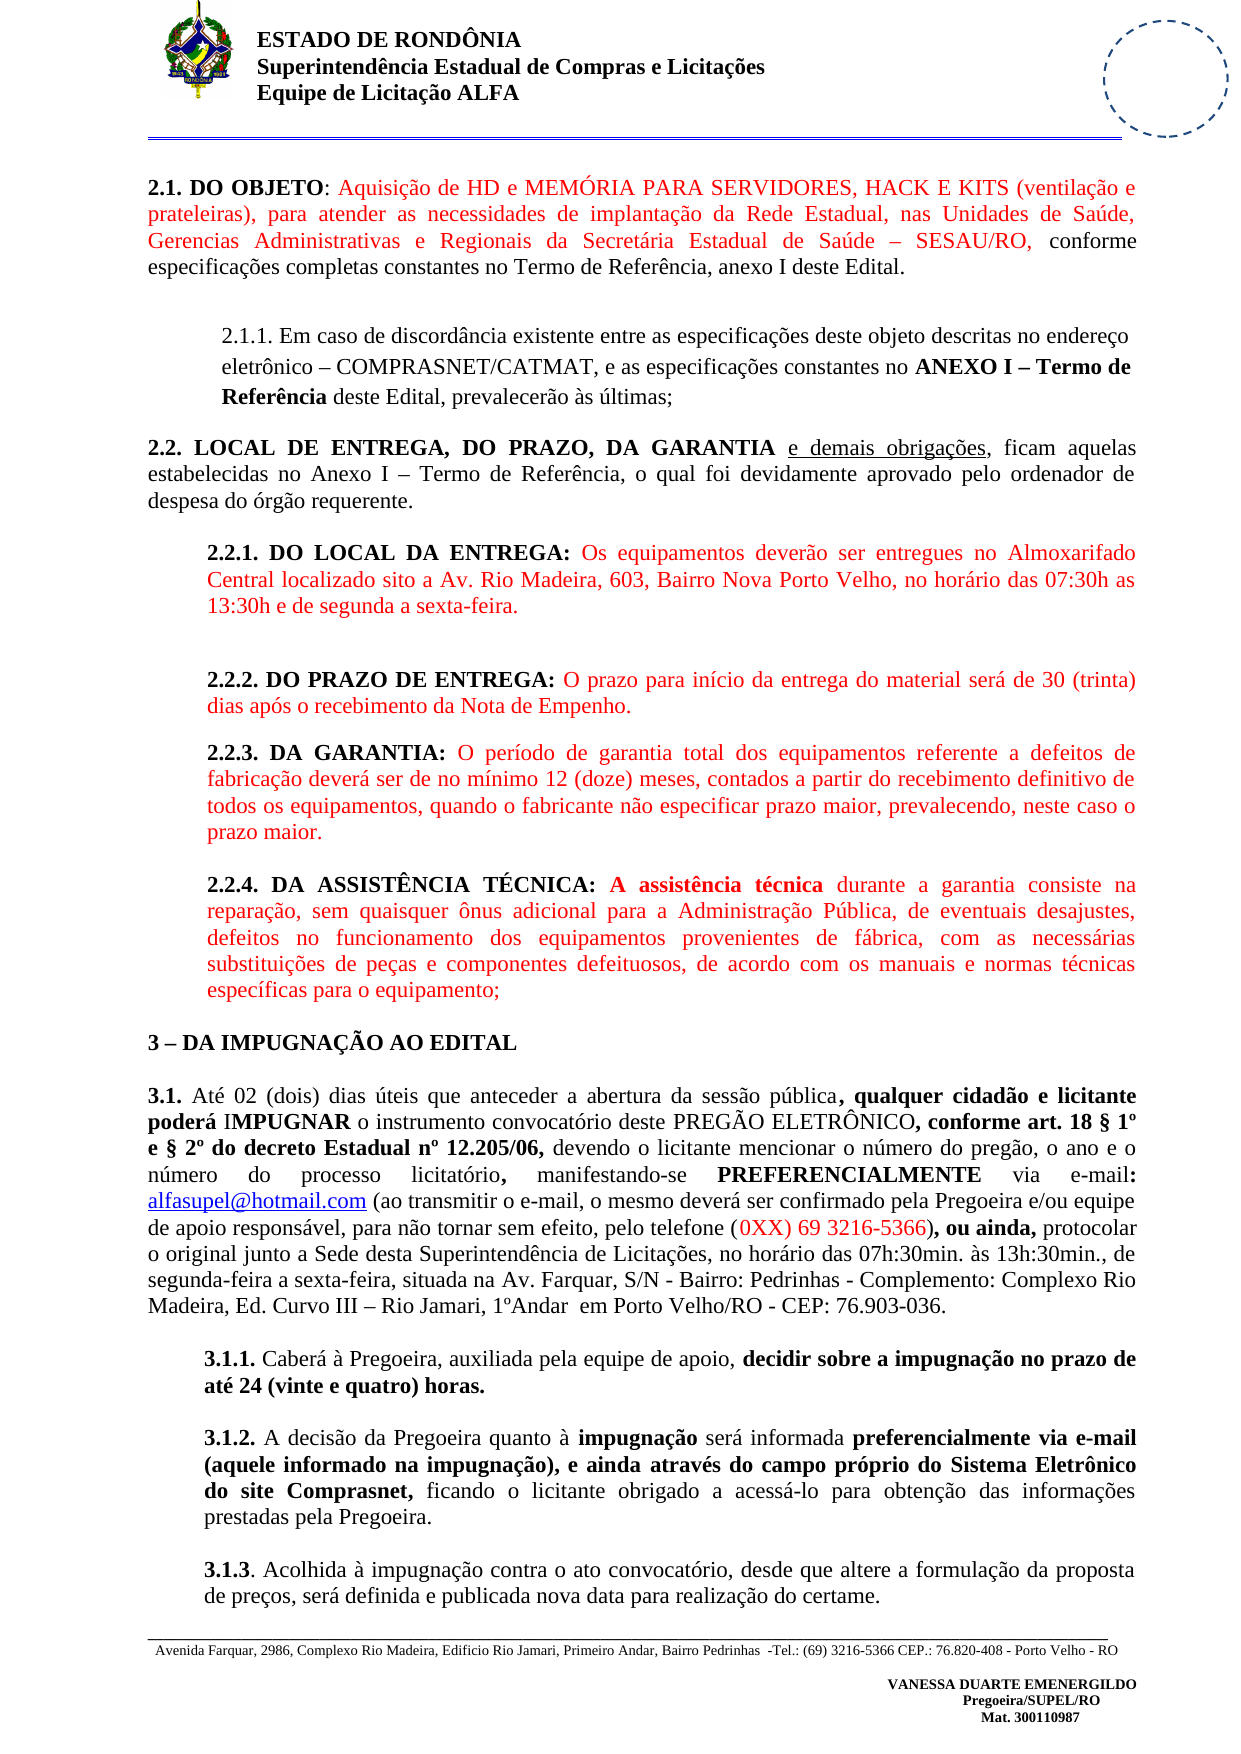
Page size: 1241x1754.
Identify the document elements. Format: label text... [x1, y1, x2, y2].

text 2.2.1. DO LOCAL DA ENTREGA: Os equipamentos deverão ser entregues no Almoxarifado Central localizado sito a Av. Rio Madeira, 603, Bairro Nova Porto Velho, no horário das 07:30h as 13:30h e de segunda a sexta-feira. [207, 539, 1137, 618]
text 2.2.4. DA ASSISTÊNCIA TÉCNICA: A assistência técnica durante a garantia consiste na reparação, sem quaisquer ônus adicional para a Administração Pública, de eventuais desajustes, defeitos no funcionamento dos equipamentos provenientes de fábrica, com as necessárias substituições de peças e componentes defeituosos, de acordo com os manuais e normas técnicas específicas para o equipamento; [207, 871, 1137, 1003]
text 2.1. DO OBJETO: Aquisição de HD e MEMÓRIA PARA SERVIDORES, HACK E KITS (ventilação e prateleiras), para atender as necessidades de implantação da Rede Estadual, nas Unidades de Saúde, Gerencias Administrativas e Regionais da Secretária Estadual de Saúde – SESAU/RO, conforme especificações completas constantes no Termo de Referência, anexo I deste Edital. [148, 174, 1137, 279]
text 2.2. LOCAL DE ENTREGA, DO PRAZO, DA GARANTIA e demais obrigações, ficam aquelas estabelecidas no Anexo I – Termo de Referência, o qual foi devidamente aprovado pelo ordenador de despesa do órgão requerente. [148, 434, 1137, 513]
text 2.1.1. Em caso de discordância existente entre as especificações deste objeto descritas no endereço eletrônico – COMPRASNET/CATMAT, e as especificações constantes no ANEXO I – Termo de Referência deste Edital, prevalecerão às últimas; [148, 322, 1137, 409]
text 3.1.2. A decisão da Pregoeira quanto à impugnação será informada preferencialmente via e-mail (aquele informado na impugnação), e ainda através do campo próprio do Sistema Eletrônico do site Comprasnet, ficando o licitante obrigado a acessá-lo para obtenção das informações prestadas pela Pregoeira. [204, 1424, 1137, 1530]
text 2.2.3. DA GARANTIA: O período de garantia total dos equipamentos referente a defeitos de fabricação deverá ser de no mínimo 12 (doze) meses, contados a partir do recebimento definitivo de todos os equipamentos, quando o fabricante não especificar prazo maior, prevalecendo, neste caso o prazo maior. [207, 739, 1137, 844]
text 3 – DA IMPUGNAÇÃO AO EDITAL [148, 1029, 1137, 1055]
text 2.2.2. DO PRAZO DE ENTREGA: O prazo para início da entrega do material será de 30 (trinta) dias após o recebimento da Nota de Empenho. [207, 666, 1137, 718]
text 3.1.1. Caberá à Pregoeira, auxiliada pela equipe de apoio, decidir sobre a impugnação no prazo de até 24 (vinte e quatro) horas. [204, 1345, 1137, 1398]
text 3.1. Até 02 (dois) dias úteis que anteceder a abertura da sessão pública, qualquer cidadão e licitante poderá IMPUGNAR o instrumento convocatório deste PREGÃO ELETRÔNICO, conforme art. 18 § 1º e § 2º do decreto Estadual nº 12.205/06, devendo o licitante mencionar o número do pregão, o ano e o número do processo licitatório, manifestando-se PREFERENCIALMENTE via e-mail: alfasupel@hotmail.com (ao transmitir o e-mail, o mesmo deverá ser confirmado pela Pregoeira e/ou equipe de apoio responsável, para não tornar sem efeito, pelo telefone (0XX) 69 3216-5366), ou ainda, protocolar o original junto a Sede desta Superintendência de Licitações, no horário das 07h:30min. às 13h:30min., de segunda-feira a sexta-feira, situada na Av. Farquar, S/N - Bairro: Pedrinhas - Complemento: Complexo Rio Madeira, Ed. Curvo III – Rio Jamari, 1ºAndar em Porto Velho/RO - CEP: 76.903-036. [148, 1082, 1137, 1319]
picture [162, 0, 235, 100]
text 3.1.3. Acolhida à impugnação contra o ato convocatório, desde que altere a formulação da proposta de preços, será definida e publicada nova data para realização do certame. [204, 1556, 1137, 1609]
